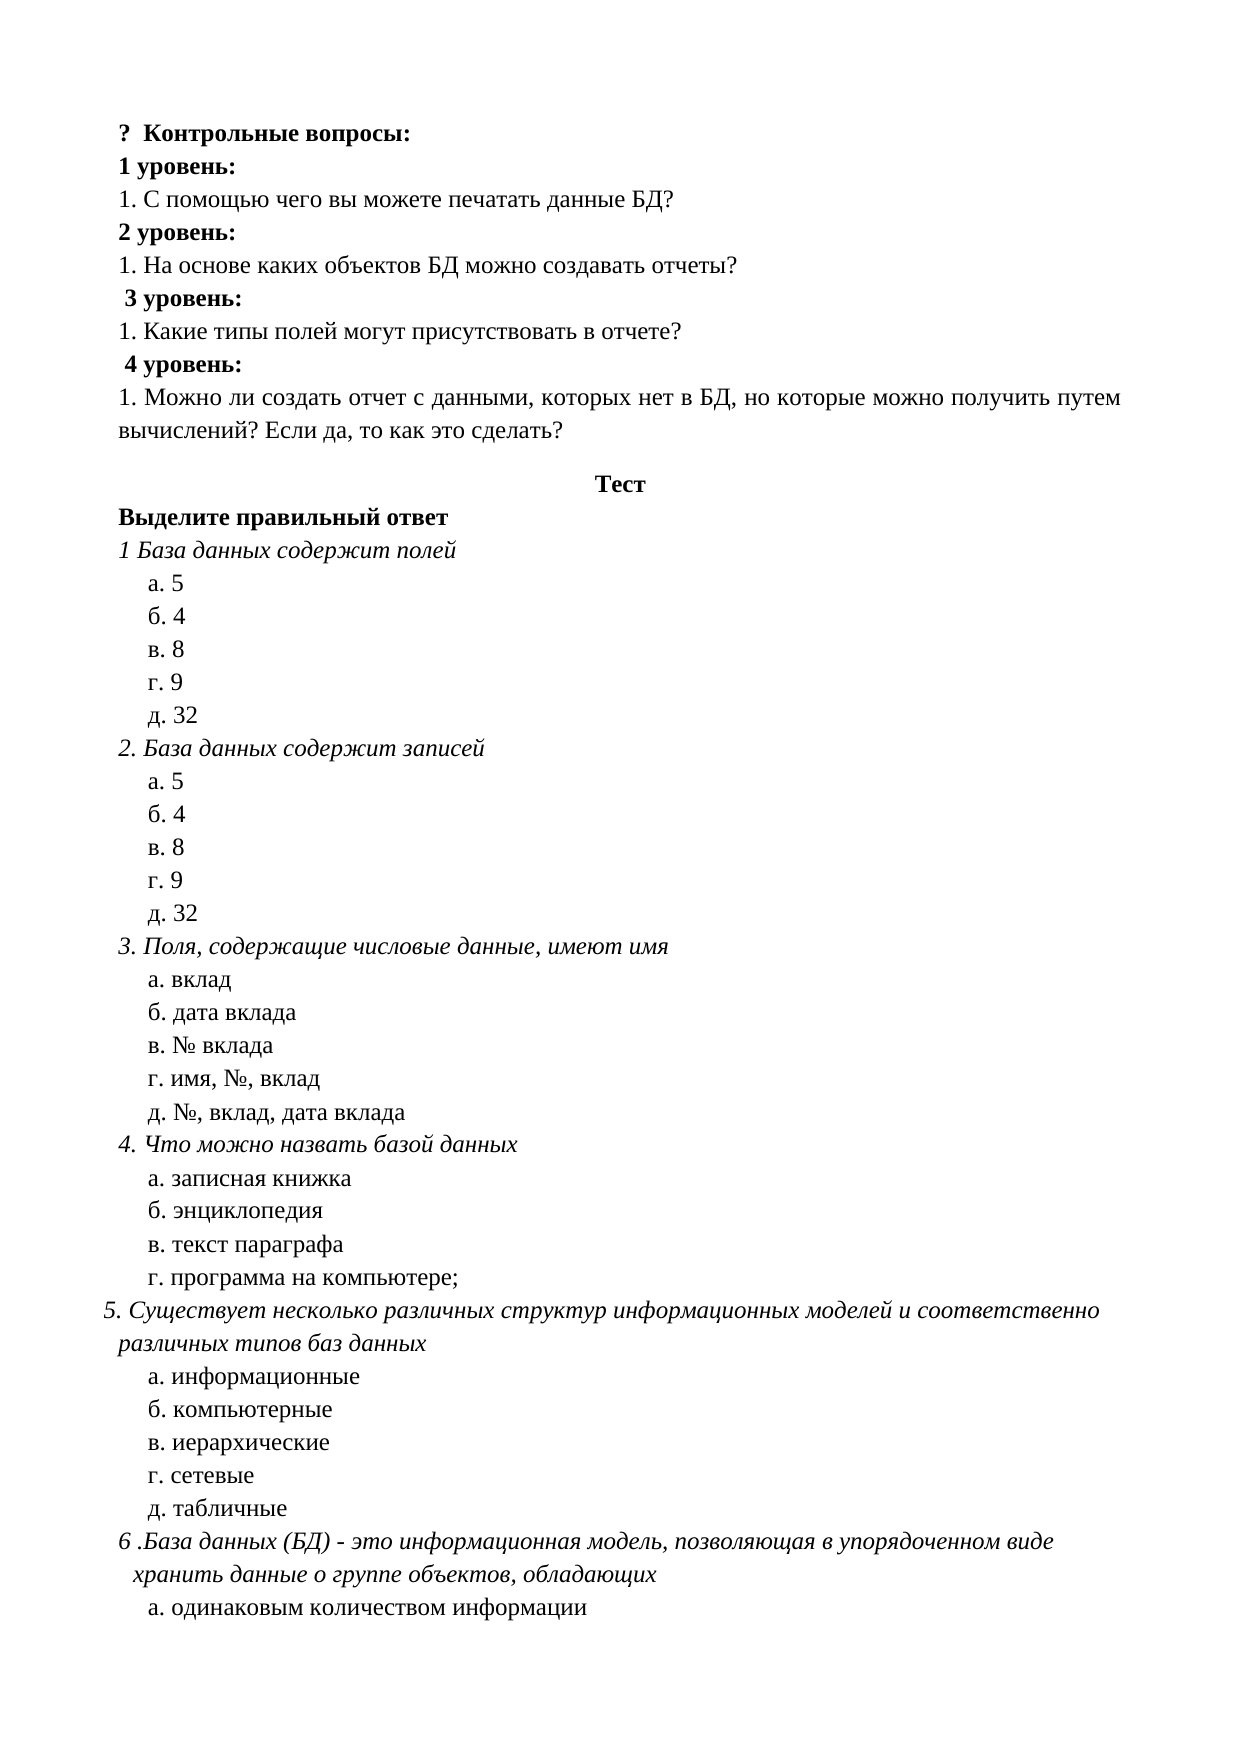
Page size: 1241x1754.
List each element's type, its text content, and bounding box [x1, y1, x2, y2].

text 4. Что можно назвать базой данных [118, 1129, 1122, 1158]
text г. сетевые [118, 1460, 1122, 1488]
text б. дата вклада [118, 997, 1122, 1026]
text 3 уровень: [118, 283, 1122, 312]
text в. 8 [118, 832, 1122, 861]
text 1 уровень: [118, 151, 1122, 180]
text в. № вклада [118, 1031, 1122, 1059]
text б. 4 [118, 601, 1122, 630]
text б. энциклопедия [118, 1196, 1122, 1224]
text Тест [118, 469, 1122, 498]
text а. вклад [118, 964, 1122, 993]
text ? Контрольные вопросы: [118, 118, 1122, 147]
text 2 уровень: [118, 217, 1122, 246]
text 1. С помощью чего вы можете печатать данные БД? [118, 184, 1122, 213]
text в. иерархические [118, 1427, 1122, 1456]
text 2. База данных содержит записей [118, 733, 1122, 762]
text г. 9 [118, 865, 1122, 894]
text д. 32 [118, 700, 1122, 729]
text 1. Можно ли создать отчет с данными, которых нет в БД, но которые можно получить путем вычислений? Если да, то как это сделать? [118, 382, 1122, 444]
text в. текст параграфа [118, 1229, 1122, 1257]
text д. №, вклад, дата вклада [118, 1097, 1122, 1125]
text 6 .База данных (БД) - это информационная модель, позволяющая в упорядоченном виде хранить данные о группе объектов, обладающих [118, 1526, 1122, 1588]
text 4 уровень: [118, 349, 1122, 378]
text б. 4 [118, 799, 1122, 828]
text 1. Какие типы полей могут присутствовать в отчете? [118, 316, 1122, 345]
text 1. На основе каких объектов БД можно создавать отчеты? [118, 250, 1122, 279]
text а. 5 [118, 766, 1122, 795]
text в. 8 [118, 634, 1122, 663]
text а. информационные [118, 1361, 1122, 1389]
text а. 5 [118, 568, 1122, 597]
text 3. Поля, содержащие числовые данные, имеют имя [118, 931, 1122, 960]
text г. программа на компьютере; [118, 1262, 1122, 1290]
text 1 База данных содержит полей [118, 535, 1122, 564]
text б. компьютерные [118, 1394, 1122, 1422]
text 5. Существует несколько различных структур информационных моделей и соответственно различных типов баз данных [103, 1295, 1122, 1356]
text Выделите правильный ответ [118, 502, 1122, 531]
text д. 32 [118, 898, 1122, 927]
text г. имя, №, вклад [118, 1063, 1122, 1092]
text а. одинаковым количеством информации [118, 1592, 1122, 1621]
text д. табличные [118, 1493, 1122, 1522]
text г. 9 [118, 667, 1122, 696]
text а. записная книжка [118, 1163, 1122, 1191]
